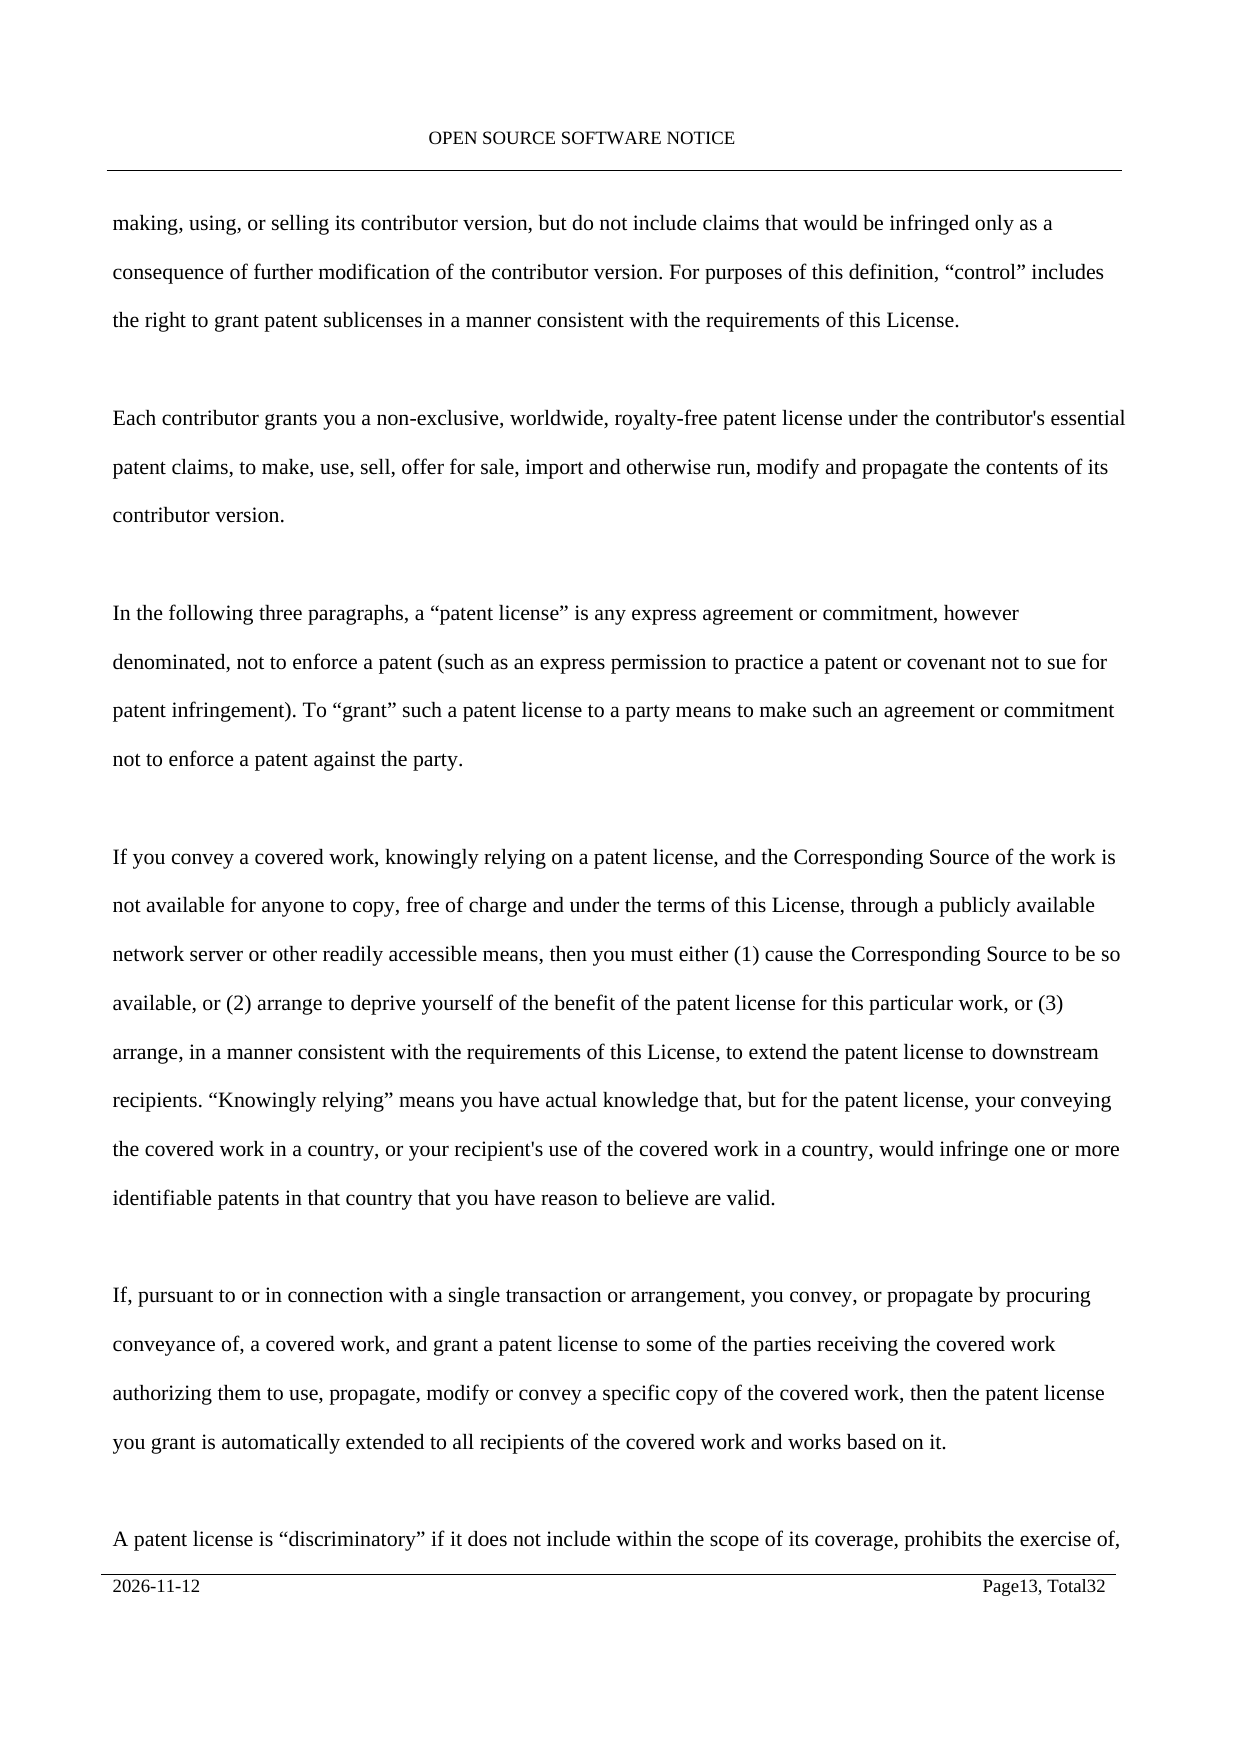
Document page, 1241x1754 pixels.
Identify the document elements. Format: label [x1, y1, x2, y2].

text [112, 206, 1128, 1555]
